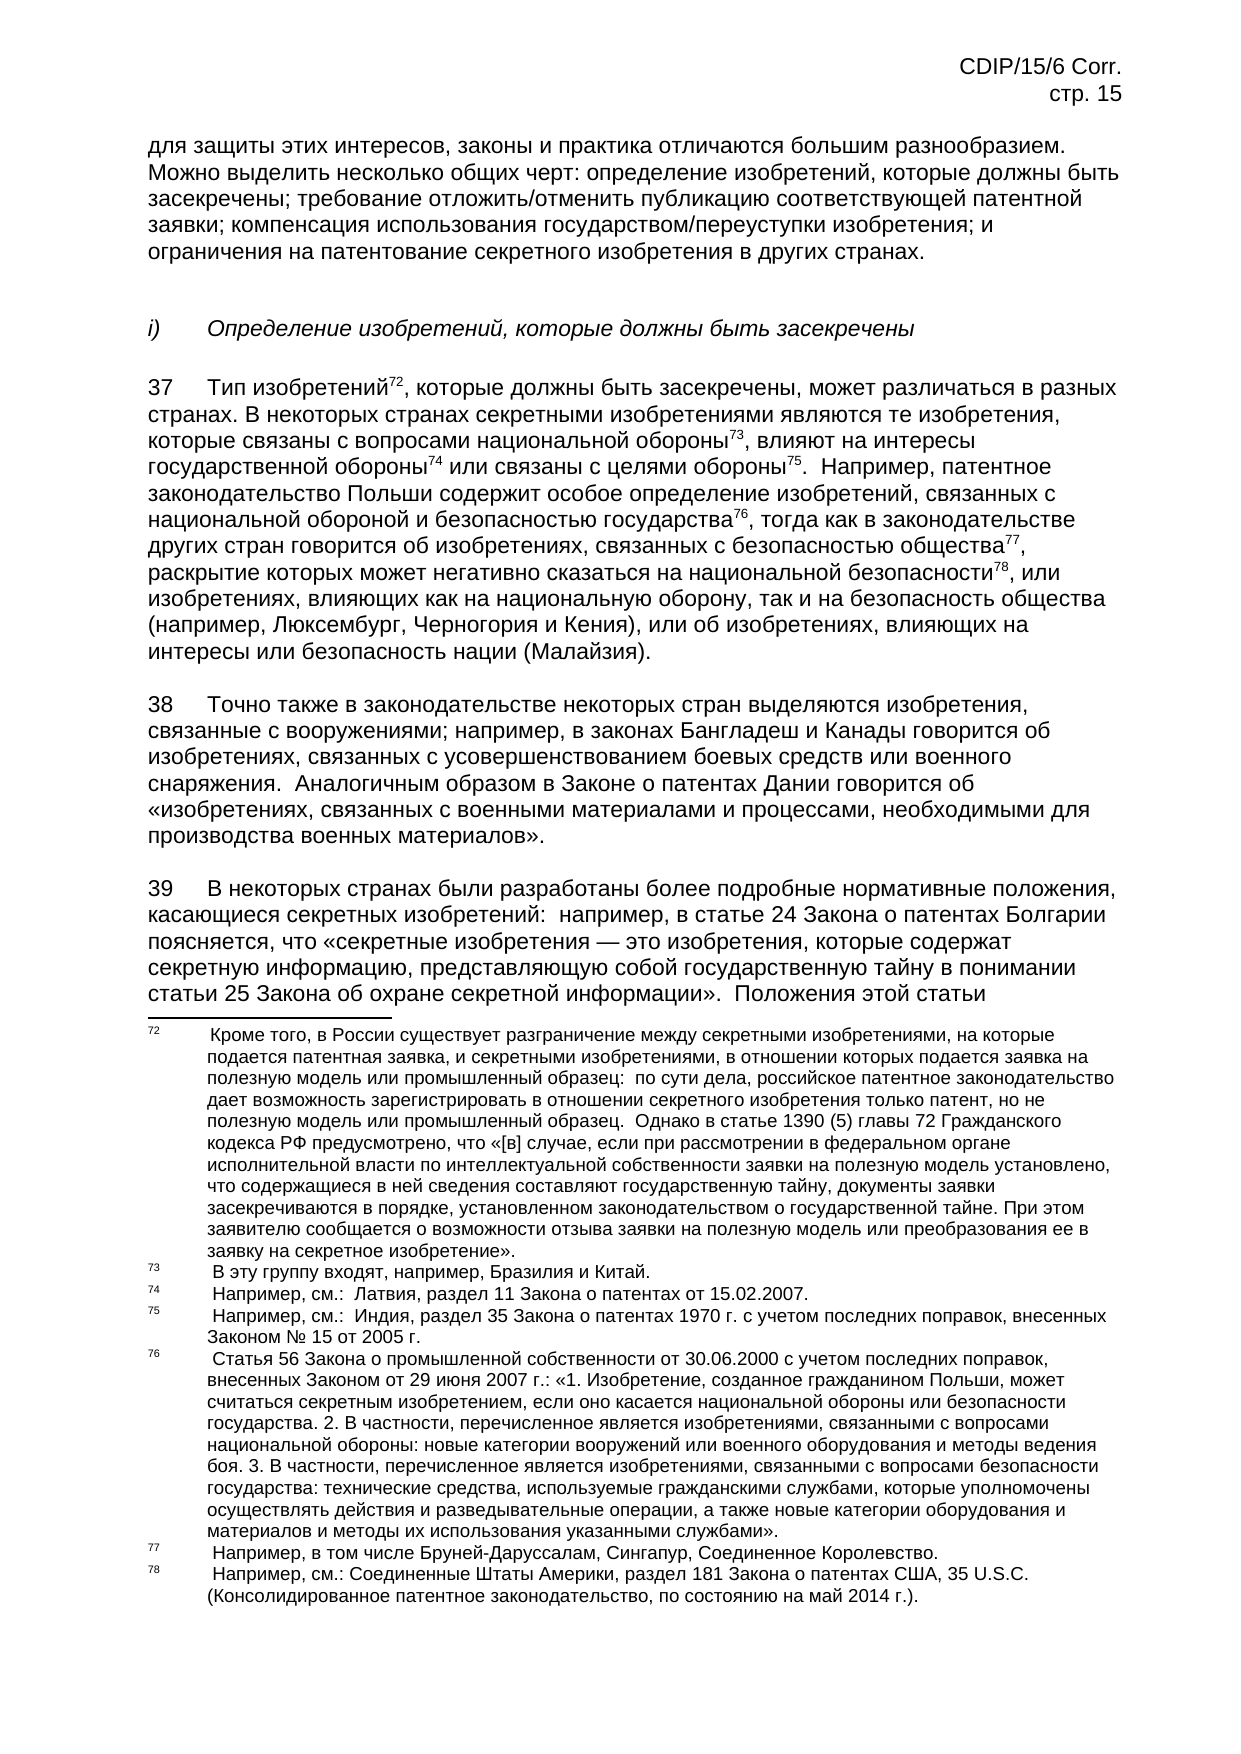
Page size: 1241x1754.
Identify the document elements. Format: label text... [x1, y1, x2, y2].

subtitle i) Определение изобретений, которые должны быть засекречены [148, 315, 1122, 342]
text Тип изобретений, которые должны быть засекречены, может различаться в разных странах. В некоторых странах секретными изобретениями являются те изобретения, которые связаны с вопросами национальной обороны, влияют на интересы государственной обороны или связаны с целями обороны. Например, патентное законодательство Польши содержит особое определение изобретений, связанных с национальной обороной и безопасностью государства, тогда как в законодательстве других стран говорится об изобретениях, связанных с безопасностью общества, раскрытие которых может негативно сказаться на национальной безопасности, или изобретениях, влияющих как на национальную оборону, так и на безопасность общества (например, Люксембург, Черногория и Кения), или об изобретениях, влияющих на интересы или безопасность нации (Малайзия). [148, 374, 1122, 664]
text Точно также в законодательстве некоторых стран выделяются изобретения, связанные с вооружениями; например, в законах Бангладеш и Канады говорится об изобретениях, связанных с усовершенствованием боевых средств или военного снаряжения. Аналогичным образом в Законе о патентах Дании говорится об «изобретениях, связанных с военными материалами и процессами, необходимыми для производства военных материалов». [148, 691, 1122, 849]
text Поскольку государства-члены имеют возможность самостоятельно определять, в чем заключаются их «основные интересы безопасности» и какие меры следует принять для защиты этих интересов, законы и практика отличаются большим разнообразием. Можно выделить несколько общих черт: определение изобретений, которые должны быть засекречены; требование отложить/отменить публикацию соответствующей патентной заявки; компенсация использования государством/переуступки изобретения; и ограничения на патентование секретного изобретения в других странах. [148, 132, 1122, 264]
text В некоторых странах были разработаны более подробные нормативные положения, касающиеся секретных изобретений: например, в статье 24 Закона о патентах Болгарии поясняется, что «секретные изобретения — это изобретения, которые содержат секретную информацию, представляющую собой государственную тайну в понимании статьи 25 Закона об охране секретной информации». Положения этой статьи предусматривают, что «государственной тайной является такая информация (перечисленная в Перечне 1), несанкционированный доступ к которой может стать угрозой или нанести ущерб интересам Республики Болгария в области национальной безопасности, обороны, внешней политики или охраны конституционного порядка». Поэтому Перечень 1 содержит длинный и подробный список того, что может считаться секретным изобретением. В основе законодательства других стран лежит более широкий подход: например, в Законе о промышленной собственности Демократической Республики Конго говорится, что «изобретения и открытия (...), представляющие особый интерес с точки зрения национальных интересов, могут быть засекречены. Они могут касаться любой сферы, особенно сферы национальной обороны и безопасности». [148, 875, 1122, 1007]
